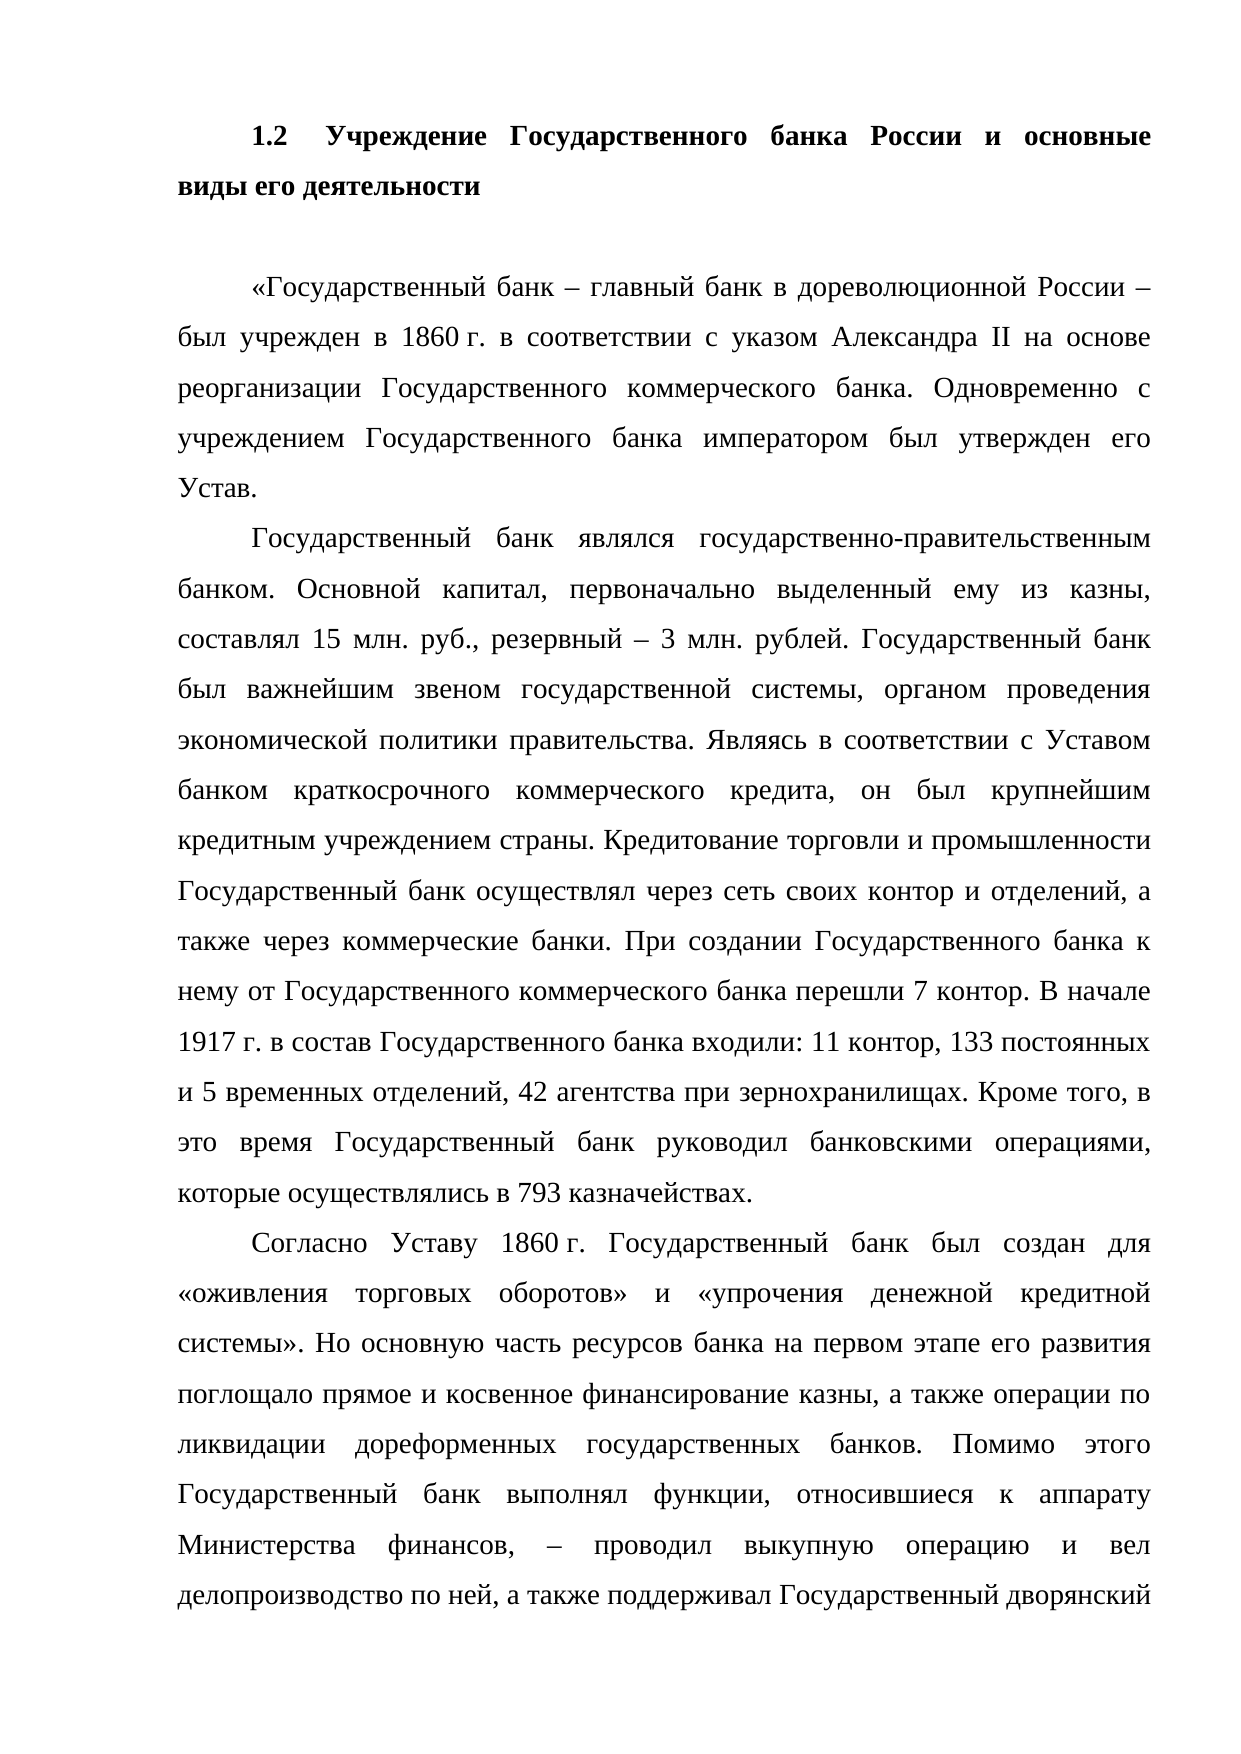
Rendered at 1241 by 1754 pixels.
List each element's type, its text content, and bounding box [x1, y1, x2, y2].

list Учреждение Государственного банка России и основные виды его деятельности [177, 118, 1152, 202]
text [177, 1225, 1152, 1611]
text «Государственный банк – главный банк в дореволюционной России – был учрежден в 1860 г. в соответствии с указом Александра II на основе реорганизации Государственного коммерческого банка. Одновременно с учреждением Государственного банка императором был утвержден его Устав. [177, 269, 1152, 504]
text Государственный банк являлся государственно-правительственным банком. Основной капитал, первоначально выделенный ему из казны, составлял 15 млн. руб., резервный – 3 млн. рублей. Государственный банк был важнейшим звеном государственной системы, органом проведения экономической политики правительства. Являясь в соответствии с Уставом банком краткосрочного коммерческого кредита, он был крупнейшим кредитным учреждением страны. Кредитование торговли и промышленности Государственный банк осуществлял через сеть своих контор и отделений, а также через коммерческие банки. При создании Государственного банка к нему от Государственного коммерческого банка перешли 7 контор. В начале 1917 г. в состав Государственного банка входили: 11 контор, 133 постоянных и 5 временных отделений, 42 агентства при зернохранилищах. Кроме того, в это время Государственный банк руководил банковскими операциями, которые осуществлялись в 793 казначействах. [177, 521, 1152, 1208]
